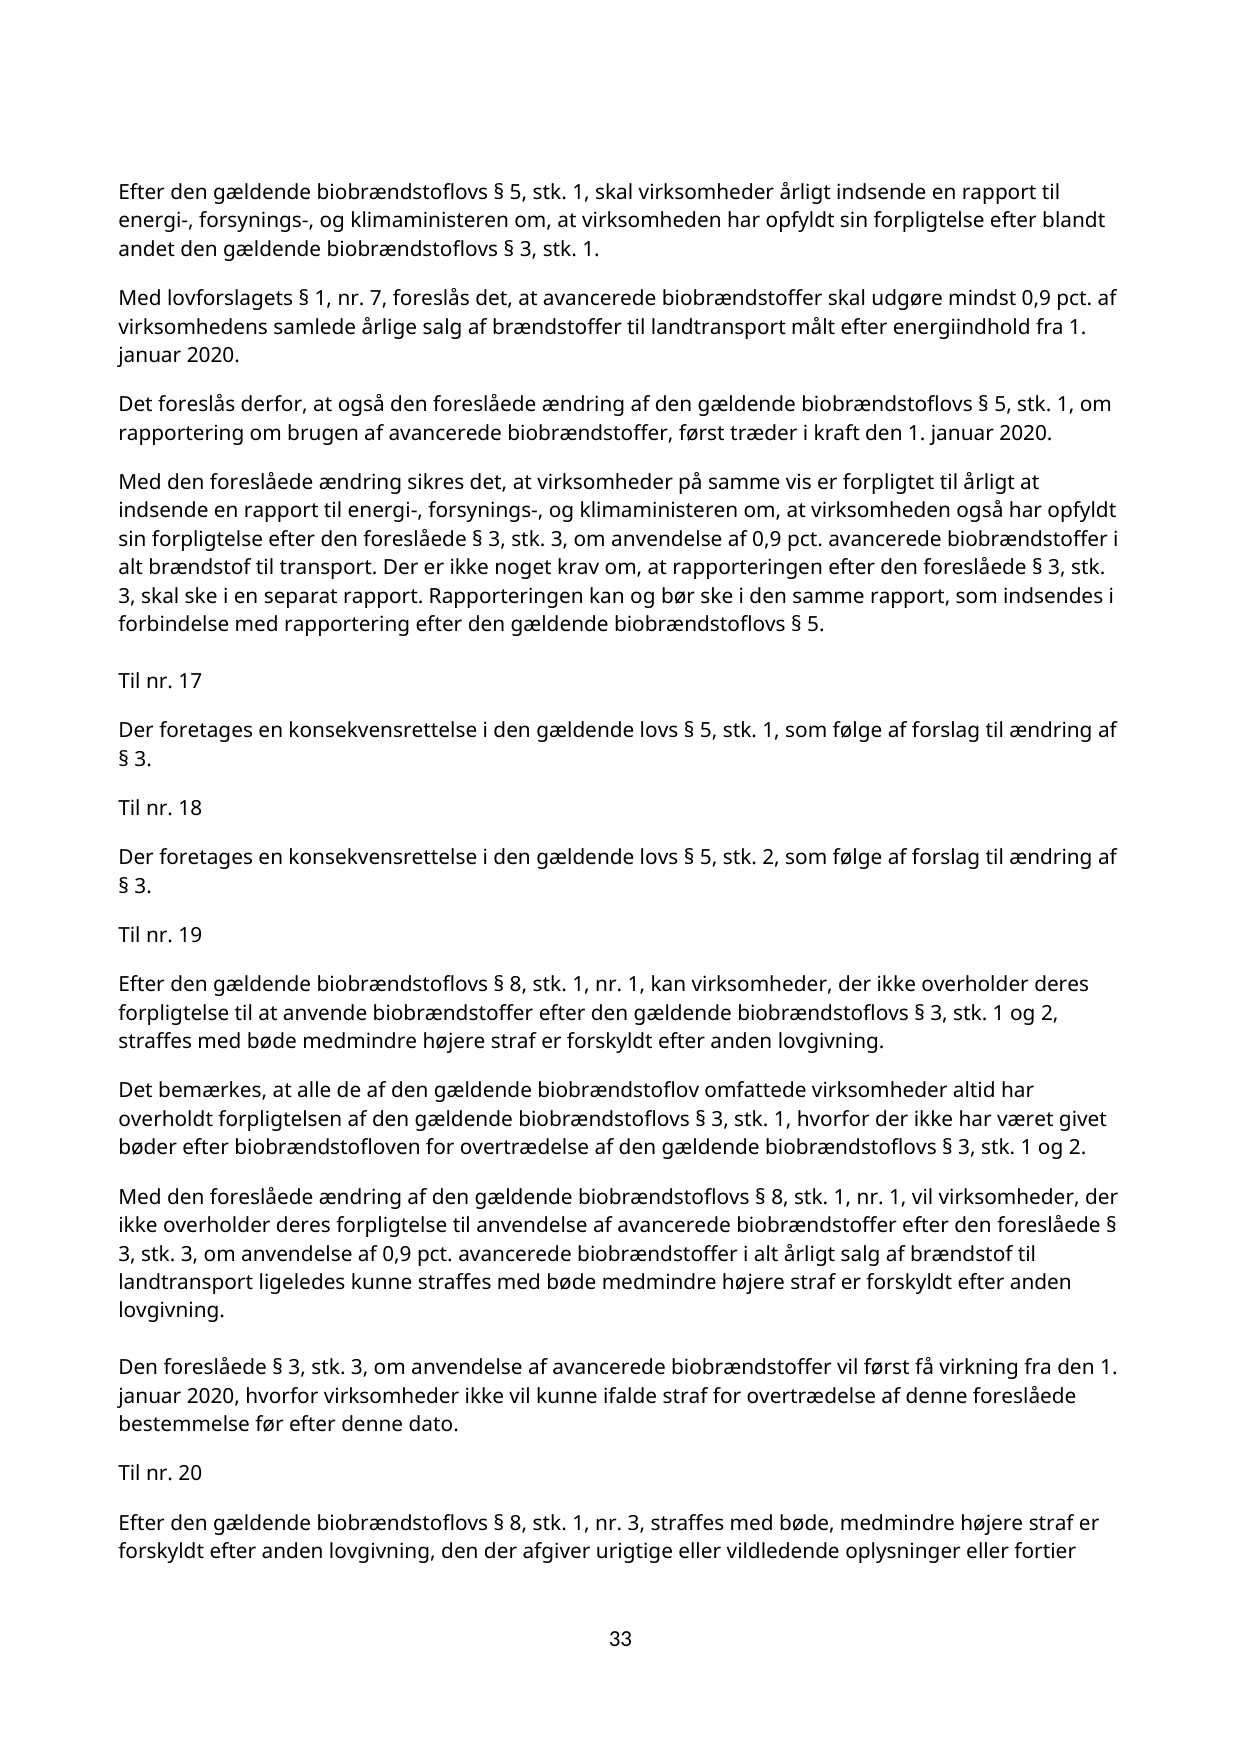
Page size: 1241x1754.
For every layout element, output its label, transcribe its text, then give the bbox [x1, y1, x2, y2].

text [118, 1508, 1122, 1565]
text Til nr. 19 [118, 920, 1122, 949]
text Der foretages en konsekvensrettelse i den gældende lovs § 5, stk. 1, som følge af forslag til ændring af § 3. [118, 716, 1122, 772]
text Efter den gældende biobrændstoflovs § 5, stk. 1, skal virksomheder årligt indsende en rapport til energi-, forsynings-, og klimaministeren om, at virksomheden har opfyldt sin forpligtelse efter blandt andet den gældende biobrændstoflovs § 3, stk. 1. [118, 177, 1122, 262]
text Med lovforslagets § 1, nr. 7, foreslås det, at avancerede biobrændstoffer skal udgøre mindst 0,9 pct. af virksomhedens samlede årlige salg af brændstoffer til landtransport målt efter energiindhold fra 1. januar 2020. [118, 283, 1122, 369]
text Der foretages en konsekvensrettelse i den gældende lovs § 5, stk. 2, som følge af forslag til ændring af § 3. [118, 842, 1122, 899]
text Det foreslås derfor, at også den foreslåede ændring af den gældende biobrændstoflovs § 5, stk. 1, om rapportering om brugen af avancerede biobrændstoffer, først træder i kraft den 1. januar 2020. [118, 389, 1122, 446]
text Det bemærkes, at alle de af den gældende biobrændstoflov omfattede virksomheder altid har overholdt forpligtelsen af den gældende biobrændstoflovs § 3, stk. 1, hvorfor der ikke har været givet bøder efter biobrændstofloven for overtrædelse af den gældende biobrændstoflovs § 3, stk. 1 og 2. [118, 1076, 1122, 1161]
text Efter den gældende biobrændstoflovs § 8, stk. 1, nr. 1, kan virksomheder, der ikke overholder deres forpligtelse til at anvende biobrændstoffer efter den gældende biobrændstoflovs § 3, stk. 1 og 2, straffes med bøde medmindre højere straf er forskyldt efter anden lovgivning. [118, 969, 1122, 1055]
text Med den foreslåede ændring sikres det, at virksomheder på samme vis er forpligtet til årligt at indsende en rapport til energi-, forsynings-, og klimaministeren om, at virksomheden også har opfyldt sin forpligtelse efter den foreslåede § 3, stk. 3, om anvendelse af 0,9 pct. avancerede biobrændstoffer i alt brændstof til transport. Der er ikke noget krav om, at rapporteringen efter den foreslåede § 3, stk. 3, skal ske i en separat rapport. Rapporteringen kan og bør ske i den samme rapport, som indsendes i forbindelse med rapportering efter den gældende biobrændstoflovs § 5. Til nr. 17 [118, 467, 1122, 695]
text Med den foreslåede ændring af den gældende biobrændstoflovs § 8, stk. 1, nr. 1, vil virksomheder, der ikke overholder deres forpligtelse til anvendelse af avancerede biobrændstoffer efter den foreslåede § 3, stk. 3, om anvendelse af 0,9 pct. avancerede biobrændstoffer i alt årligt salg af brændstof til landtransport ligeledes kunne straffes med bøde medmindre højere straf er forskyldt efter anden lovgivning. Den foreslåede § 3, stk. 3, om anvendelse af avancerede biobrændstoffer vil først få virkning fra den 1. januar 2020, hvorfor virksomheder ikke vil kunne ifalde straf for overtrædelse af denne foreslåede bestemmelse før efter denne dato. [118, 1182, 1122, 1438]
text Til nr. 20 [118, 1458, 1122, 1487]
text Til nr. 18 [118, 793, 1122, 822]
